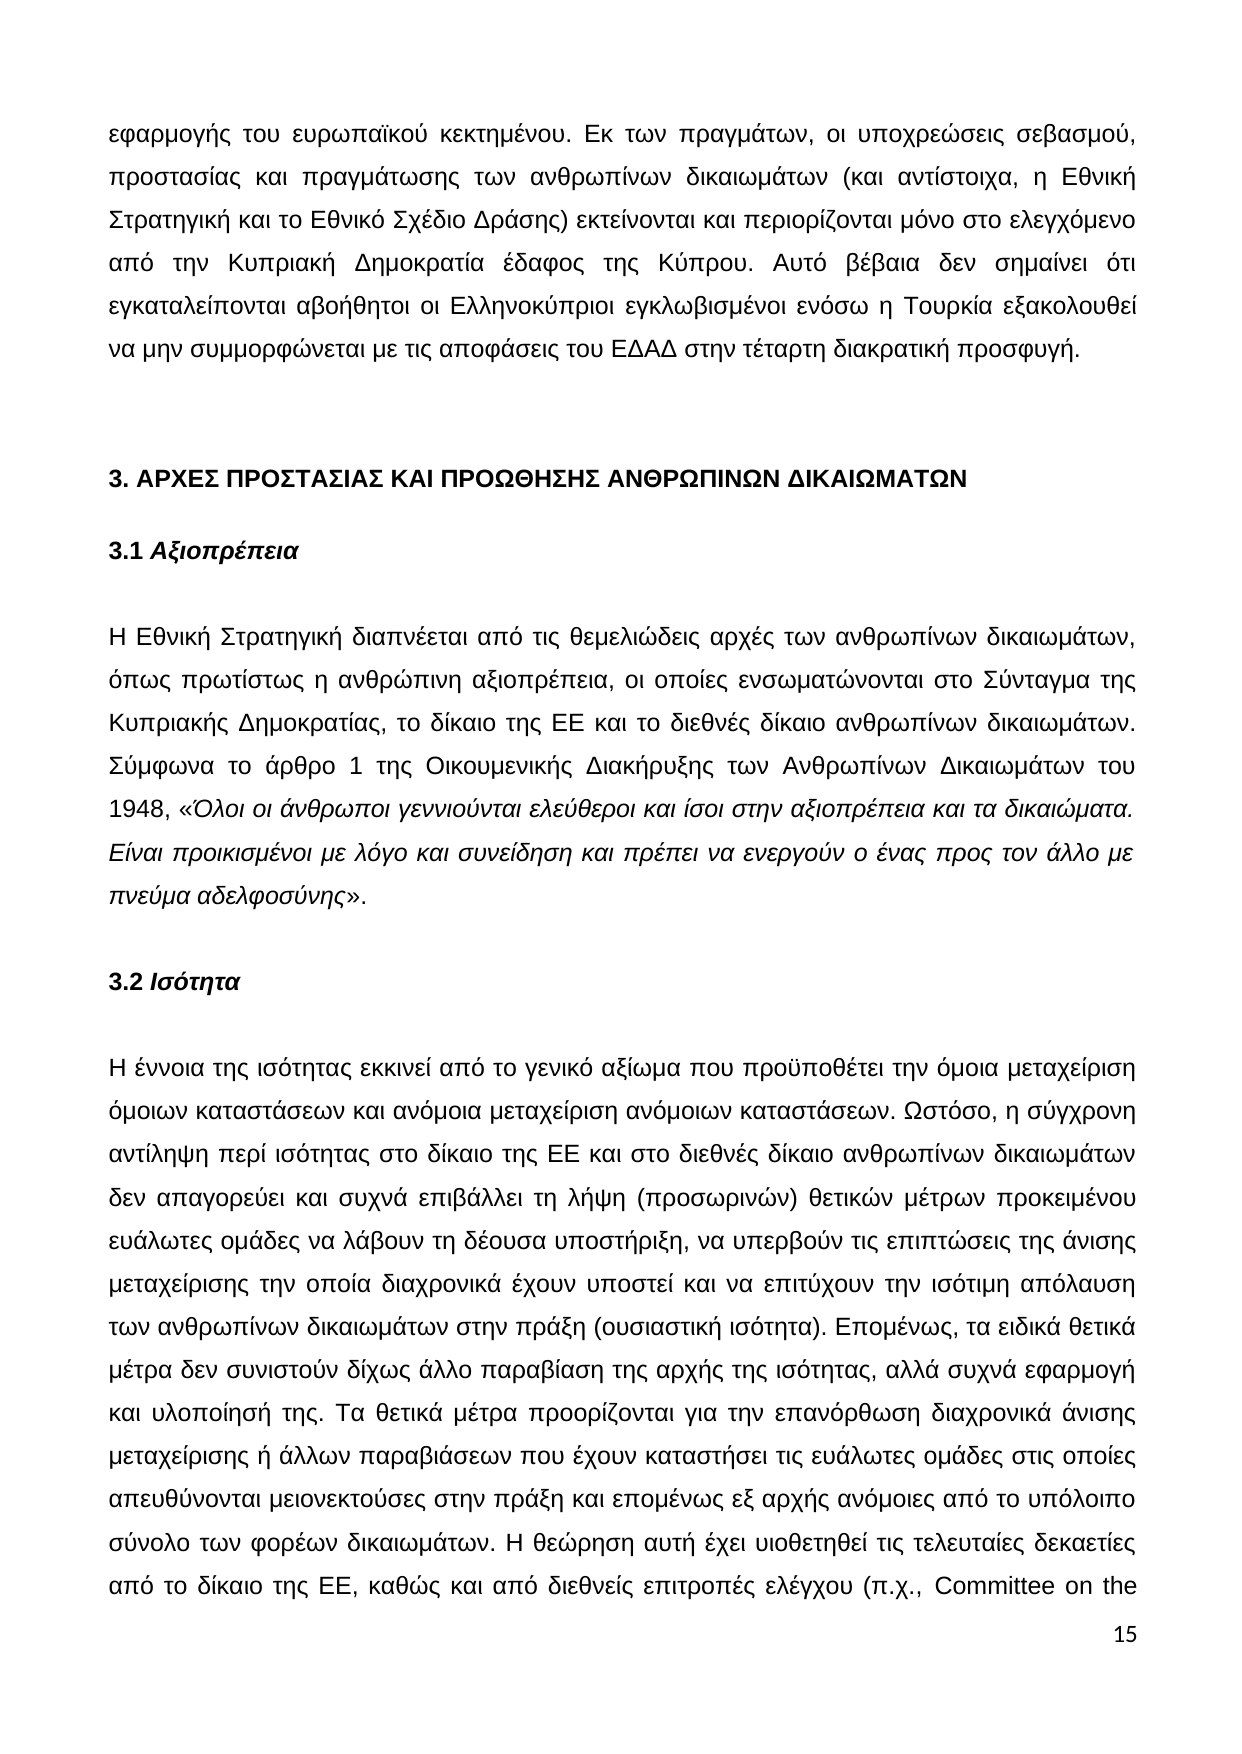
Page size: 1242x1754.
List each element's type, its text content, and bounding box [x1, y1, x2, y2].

text Η Εθνική Στρατηγική διαπνέεται από τις θεμελιώδεις αρχές των ανθρωπίνων δικαιωμάτων, όπως πρωτίστως η ανθρώπινη αξιοπρέπεια, οι οποίες ενσωματώνονται στο Σύνταγμα της Κυπριακής Δημοκρατίας, το δίκαιο της ΕΕ και το διεθνές δίκαιο ανθρωπίνων δικαιωμάτων. Σύμφωνα το άρθρο 1 της Οικουμενικής Διακήρυξης των Ανθρωπίνων Δικαιωμάτων του 1948, «Όλοι οι άνθρωποι γεννιούνται ελεύθεροι και ίσοι στην αξιοπρέπεια και τα δικαιώματα. Είναι προικισμένοι με λόγο και συνείδηση και πρέπει να ενεργούν ο ένας προς τον άλλο με πνεύμα αδελφοσύνης». [108, 622, 1137, 909]
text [108, 119, 1137, 363]
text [108, 1053, 1137, 1599]
text 3. ΑΡΧΕΣ ΠΡΟΣΤΑΣΙΑΣ ΚΑΙ ΠΡΟΩΘΗΣΗΣ ΑΝΘΡΩΠΙΝΩΝ ΔΙΚΑΙΩΜΑΤΩΝ [108, 464, 1137, 492]
text 3.2 Ισότητα [108, 967, 1137, 996]
text 3.1 Αξιοπρέπεια [108, 536, 1137, 564]
